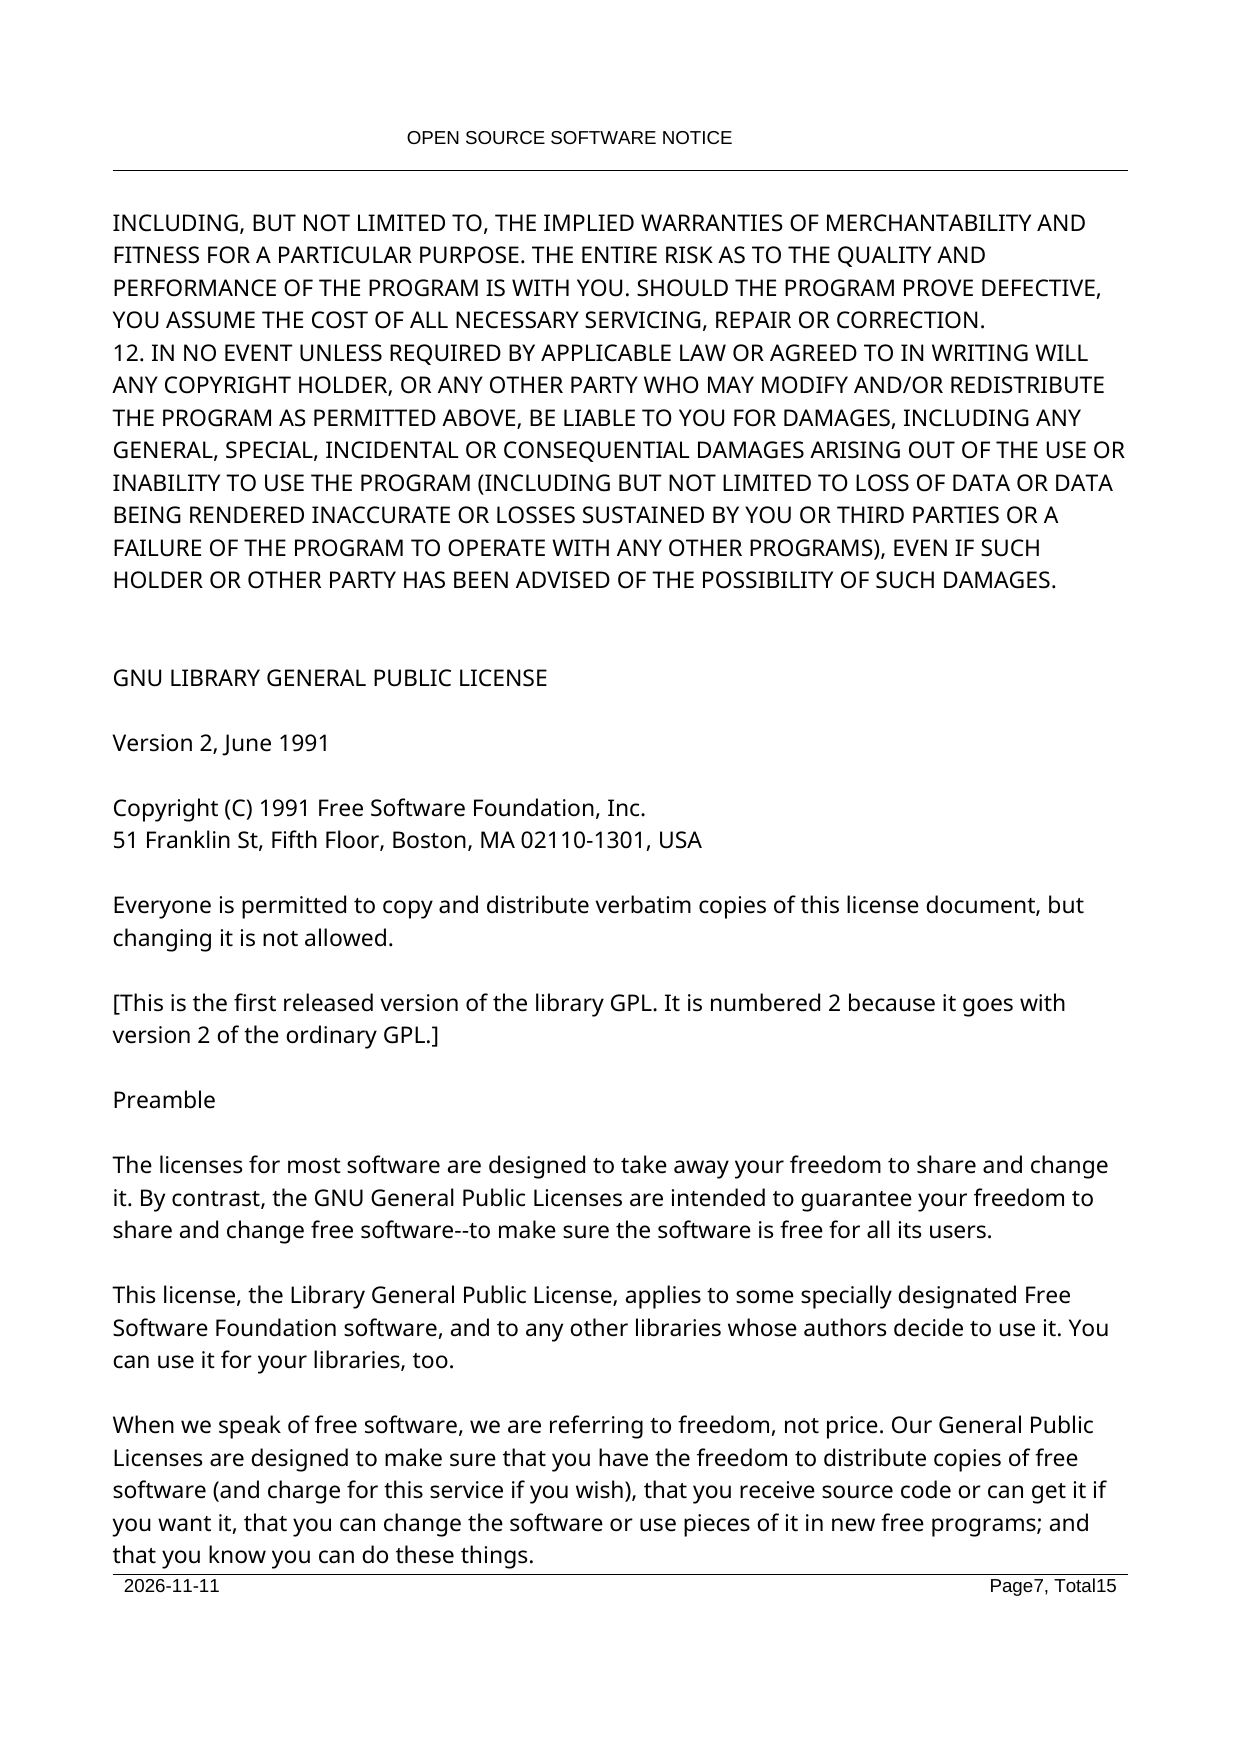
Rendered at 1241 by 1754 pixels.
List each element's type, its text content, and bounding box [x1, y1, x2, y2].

text The licenses for most software are designed to take away your freedom to share and change it. By contrast, the GNU General Public Licenses are intended to guarantee your freedom to share and change free software--to make sure the software is free for all its users. [112, 1149, 1128, 1246]
text This license, the Library General Public License, applies to some specially designated Free Software Foundation software, and to any other libraries whose authors decide to use it. You can use it for your libraries, too. [112, 1279, 1128, 1376]
text When we speak of free software, we are referring to freedom, not price. Our General Public Licenses are designed to make sure that you have the freedom to distribute copies of free software (and charge for this service if you wish), that you receive source code or can get it if you want it, that you can change the software or use pieces of it in new free programs; and that you know you can do these things. [112, 1409, 1128, 1571]
text 51 Franklin St, Fifth Floor, Boston, MA 02110-1301, USA [112, 824, 1128, 856]
text Preamble [112, 1084, 1128, 1116]
text GNU LIBRARY GENERAL PUBLIC LICENSE [112, 661, 1128, 694]
text [This is the first released version of the library GPL. It is numbered 2 because it goes with version 2 of the ordinary GPL.] [112, 986, 1128, 1051]
text Everyone is permitted to copy and distribute verbatim copies of this license document, but changing it is not allowed. [112, 889, 1128, 954]
text Copyright (C) 1991 Free Software Foundation, Inc. [112, 791, 1128, 824]
text Version 2, June 1991 [112, 726, 1128, 759]
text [112, 206, 1128, 336]
text 12. IN NO EVENT UNLESS REQUIRED BY APPLICABLE LAW OR AGREED TO IN WRITING WILL ANY COPYRIGHT HOLDER, OR ANY OTHER PARTY WHO MAY MODIFY AND/OR REDISTRIBUTE THE PROGRAM AS PERMITTED ABOVE, BE LIABLE TO YOU FOR DAMAGES, INCLUDING ANY GENERAL, SPECIAL, INCIDENTAL OR CONSEQUENTIAL DAMAGES ARISING OUT OF THE USE OR INABILITY TO USE THE PROGRAM (INCLUDING BUT NOT LIMITED TO LOSS OF DATA OR DATA BEING RENDERED INACCURATE OR LOSSES SUSTAINED BY YOU OR THIRD PARTIES OR A FAILURE OF THE PROGRAM TO OPERATE WITH ANY OTHER PROGRAMS), EVEN IF SUCH HOLDER OR OTHER PARTY HAS BEEN ADVISED OF THE POSSIBILITY OF SUCH DAMAGES. [112, 336, 1128, 596]
